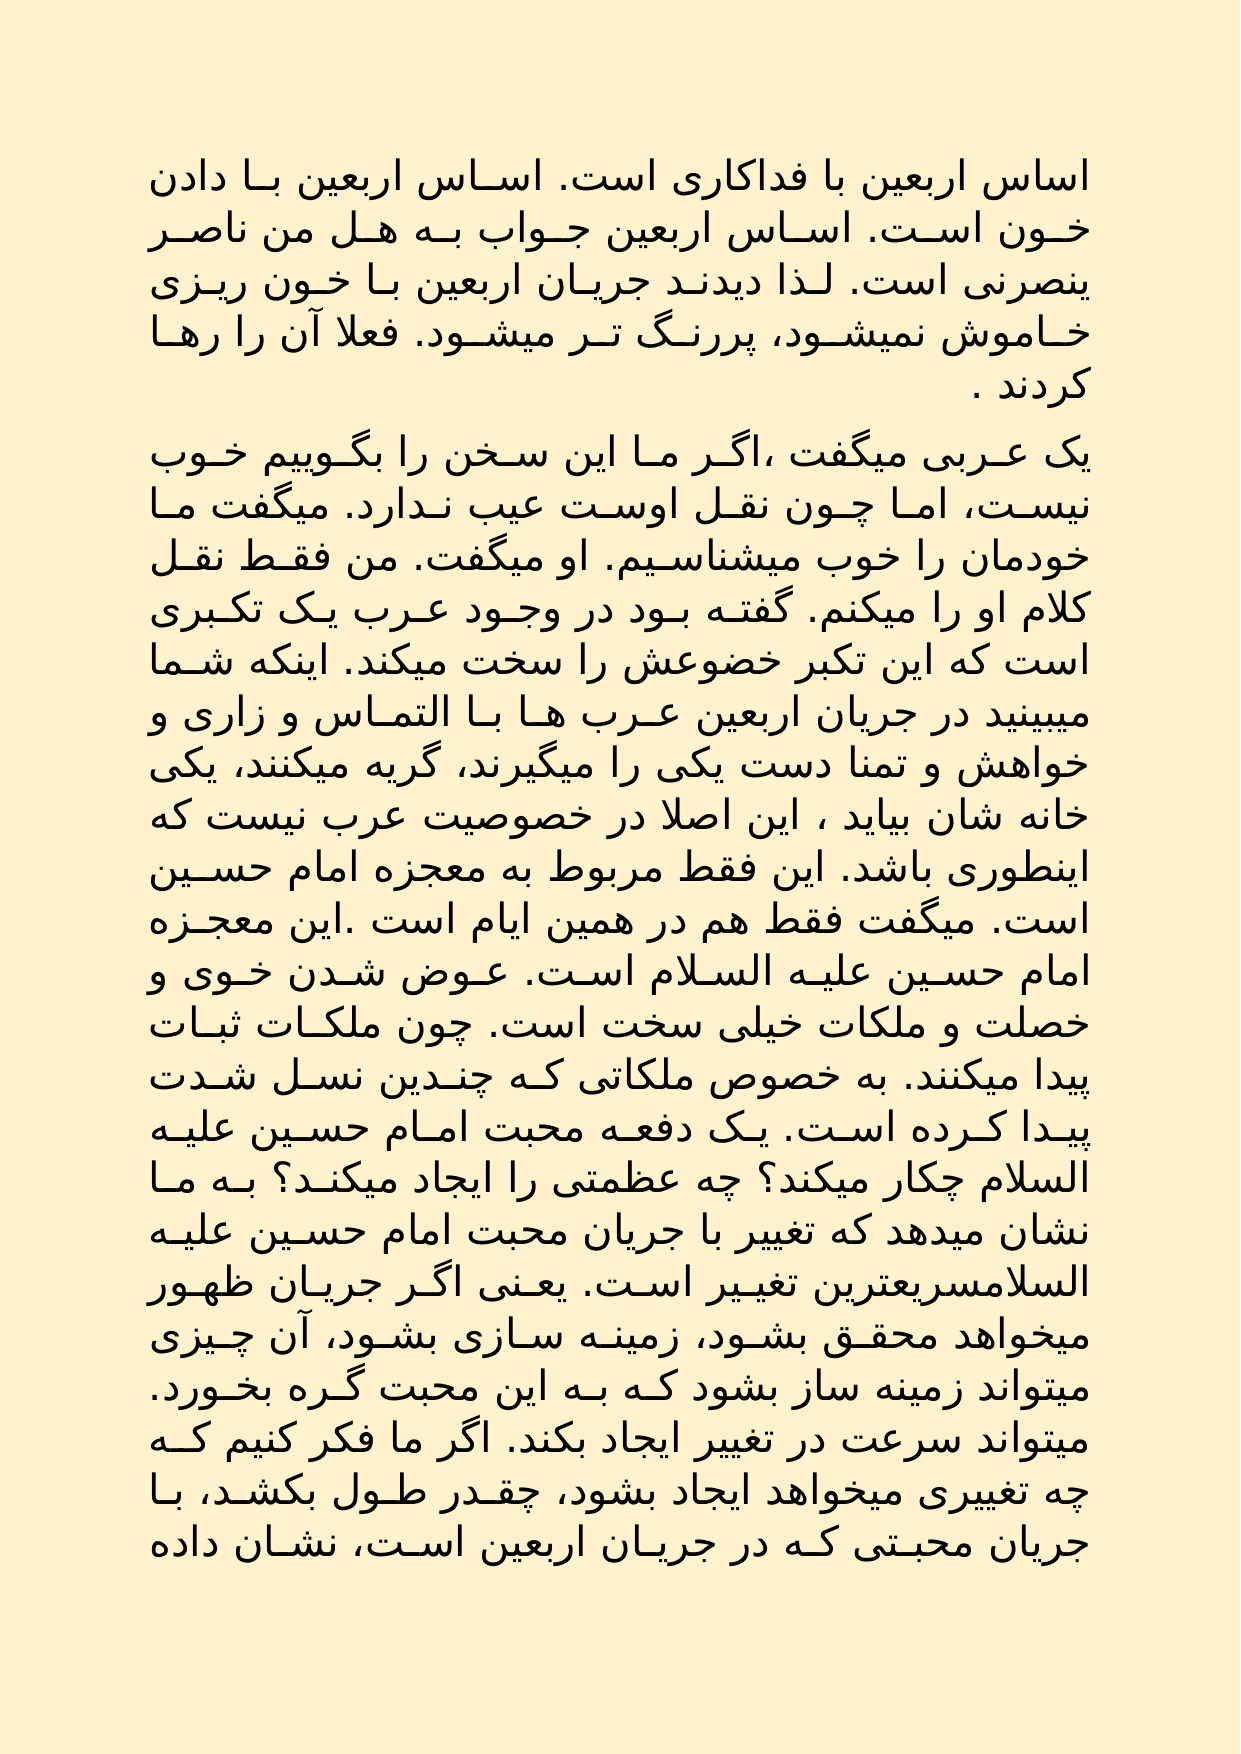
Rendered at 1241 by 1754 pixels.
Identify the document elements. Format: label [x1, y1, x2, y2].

text [149, 428, 1092, 1566]
text [149, 152, 1092, 408]
